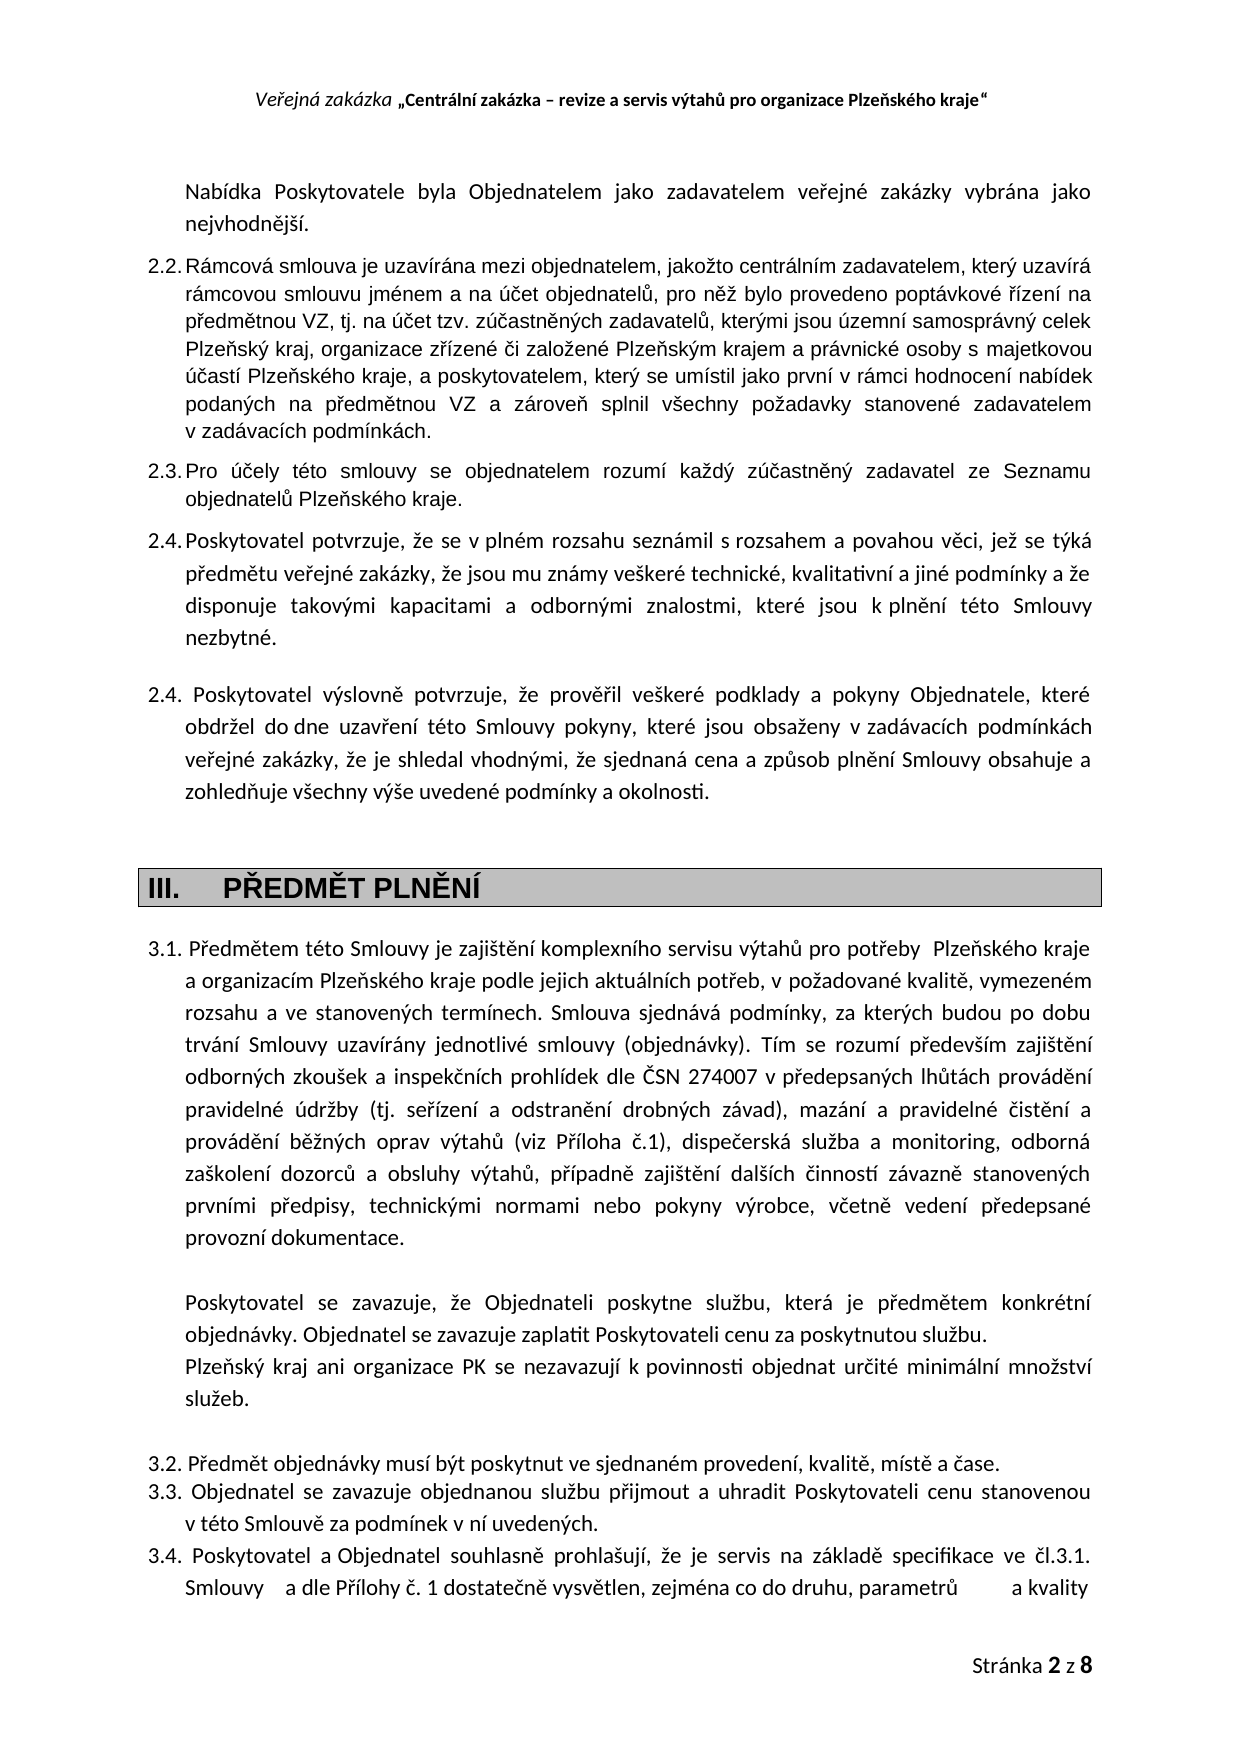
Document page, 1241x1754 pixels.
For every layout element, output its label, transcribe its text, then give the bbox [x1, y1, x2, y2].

text Plzeňský kraj ani organizace PK se nezavazují k povinnosti objednat určité minimální množství služeb. [185, 1352, 1092, 1412]
text 2.4. Poskytovatel výslovně potvrzuje, že prověřil veškeré podklady a pokyny Objednatele, které obdržel do dne uzavření této Smlouvy pokyny, které jsou obsaženy v zadávacích podmínkách veřejné zakázky, že je shledal vhodnými, že sjednaná cena a způsob plnění Smlouvy obsahuje a zohledňuje všechny výše uvedené podmínky a okolnosti. [148, 680, 1092, 805]
text Nabídka Poskytovatele byla Objednatelem jako zadavatelem veřejné zakázky vybrána jako nejvhodnější. [185, 177, 1092, 237]
text Poskytovatel se zavazuje, že Objednateli poskytne službu, která je předmětem konkrétní objednávky. Objednatel se zavazuje zaplatit Poskytovateli cenu za poskytnutou službu. [185, 1288, 1092, 1348]
list Poskytovatel potvrzuje, že se v plném rozsahu seznámil s rozsahem a povahou věci, jež se týká předmětu veřejné zakázky, že jsou mu známy veškeré technické, kvalitativní a jiné podmínky a že disponuje takovými kapacitami a odbornými znalostmi, které jsou k plnění této Smlouvy nezbytné. [148, 527, 1092, 651]
text 3.3. Objednatel se zavazuje objednanou službu přijmout a uhradit Poskytovateli cenu stanovenou v této Smlouvě za podmínek v ní uvedených. [148, 1477, 1092, 1537]
list Rámcová smlouva je uzavírána mezi objednatelem, jakožto centrálním zadavatelem, který uzavírá rámcovou smlouvu jménem a na účet objednatelů, pro něž bylo provedeno poptávkové řízení na předmětnou VZ, tj. na účet tzv. zúčastněných zadavatelů, kterými jsou územní samosprávný celek Plzeňský kraj, organizace zřízené či založené Plzeňským krajem a právnické osoby s majetkovou účastí Plzeňského kraje, a poskytovatelem, který se umístil jako první v rámci hodnocení nabídek podaných na předmětnou VZ a zároveň splnil všechny požadavky stanovené zadavatelem v zadávacích podmínkách. [148, 254, 1092, 443]
text 3.2. Předmět objednávky musí být poskytnut ve sjednaném provedení, kvalitě, místě a čase. [148, 1449, 1092, 1477]
text 3.1. Předmětem této Smlouvy je zajištění komplexního servisu výtahů pro potřeby Plzeňského kraje a organizacím Plzeňského kraje podle jejich aktuálních potřeb, v požadované kvalitě, vymezeném rozsahu a ve stanovených termínech. Smlouva sjednává podmínky, za kterých budou po dobu trvání Smlouvy uzavírány jednotlivé smlouvy (objednávky). Tím se rozumí především zajištění odborných zkoušek a inspekčních prohlídek dle ČSN 274007 v předepsaných lhůtách provádění pravidelné údržby (tj. seřízení a odstranění drobných závad), mazání a pravidelné čistění a provádění běžných oprav výtahů (viz Příloha č.1), dispečerská služba a monitoring, odborná zaškolení dozorců a obsluhy výtahů, případně zajištění dalších činností závazně stanovených prvními předpisy, technickými normami nebo pokyny výrobce, včetně vedení předepsané provozní dokumentace. [148, 934, 1092, 1251]
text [148, 1541, 1092, 1601]
list PŘEDMĚT PLNĚNÍ [139, 869, 1101, 906]
list Pro účely této smlouvy se objednatelem rozumí každý zúčastněný zadavatel ze Seznamu objednatelů Plzeňského kraje. [148, 459, 1092, 511]
